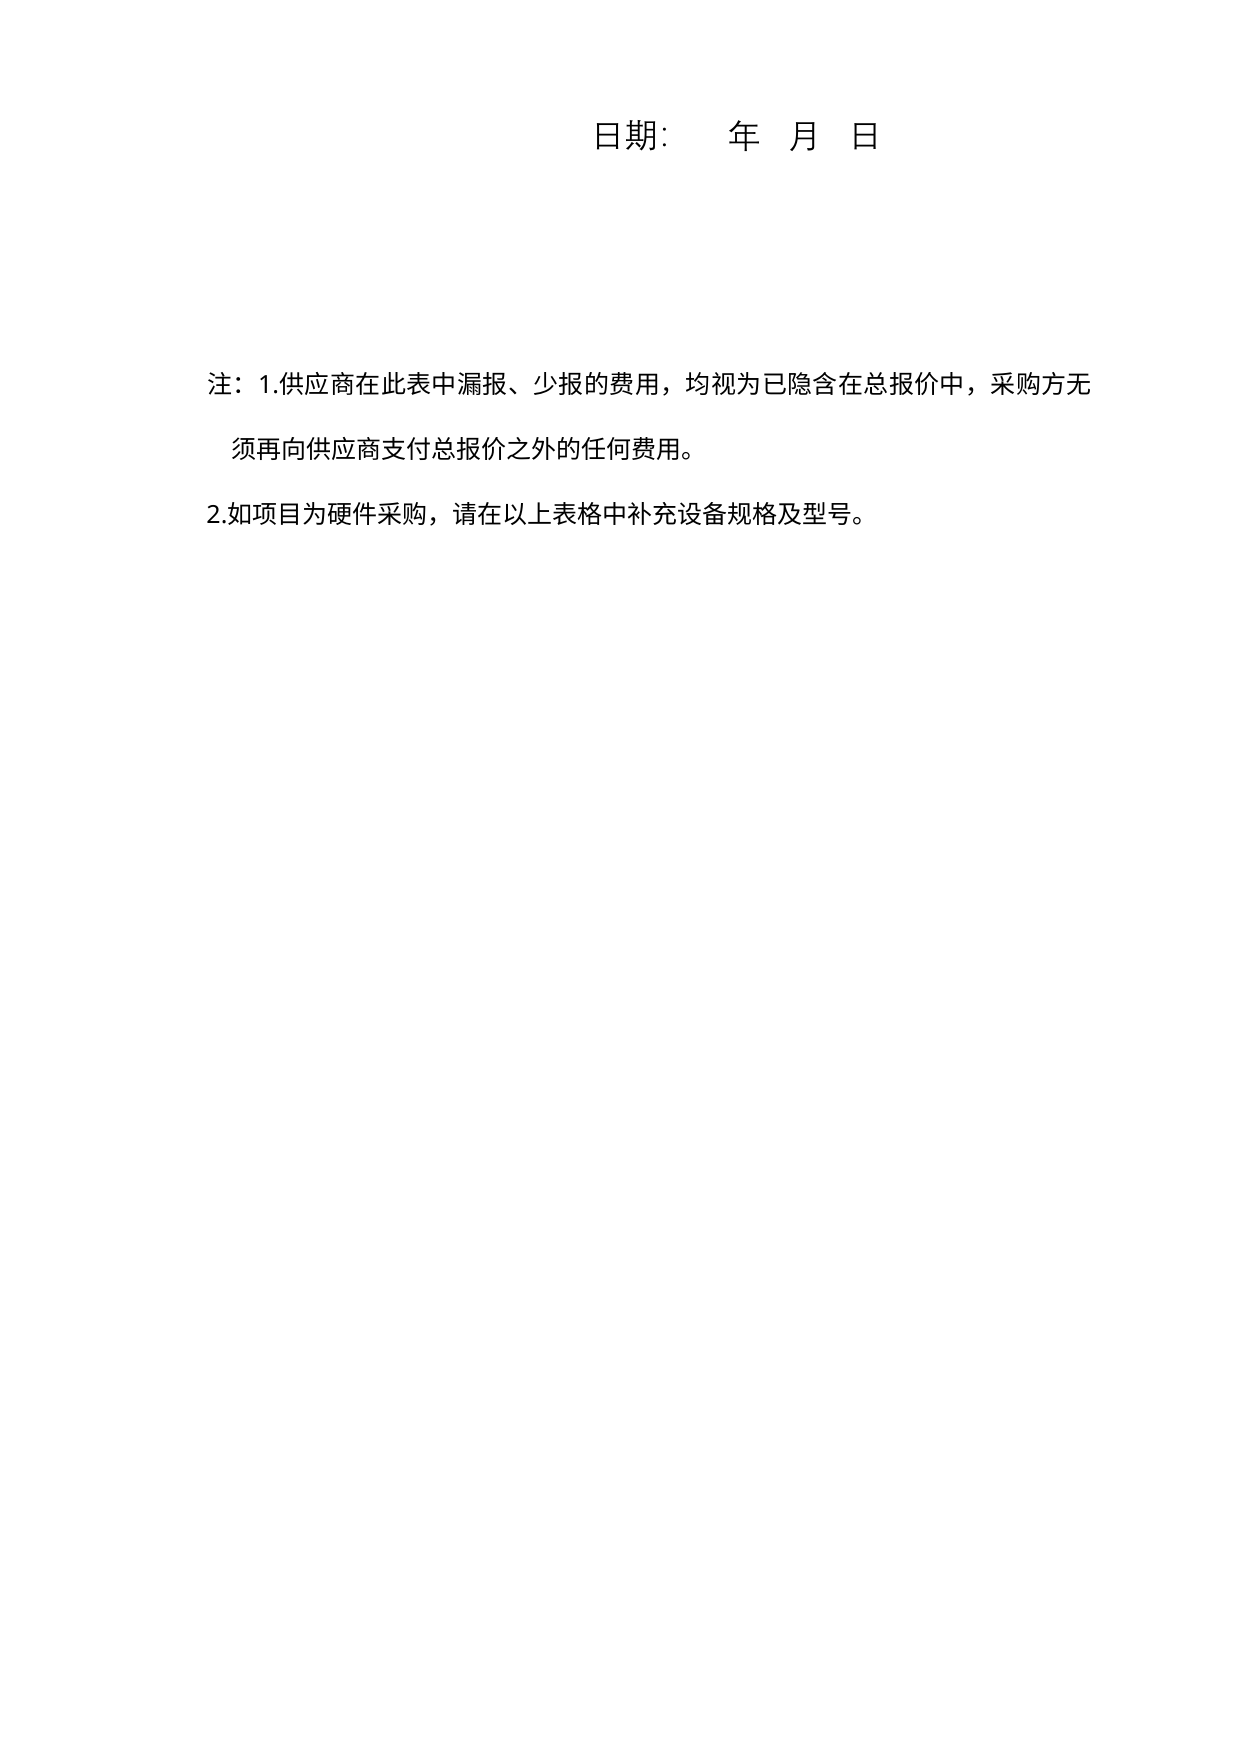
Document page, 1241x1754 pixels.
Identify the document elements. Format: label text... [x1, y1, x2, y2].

text 注：1.供应商在此表中漏报、少报的费用，均视为已隐含在总报价中，采购方无须再向供应商支付总报价之外的任何费用。 [200, 351, 1092, 481]
text 2.如项目为硬件采购，请在以上表格中补充设备规格及型号。 [200, 481, 1092, 546]
text 日期： 年 月 日 [591, 104, 1092, 169]
